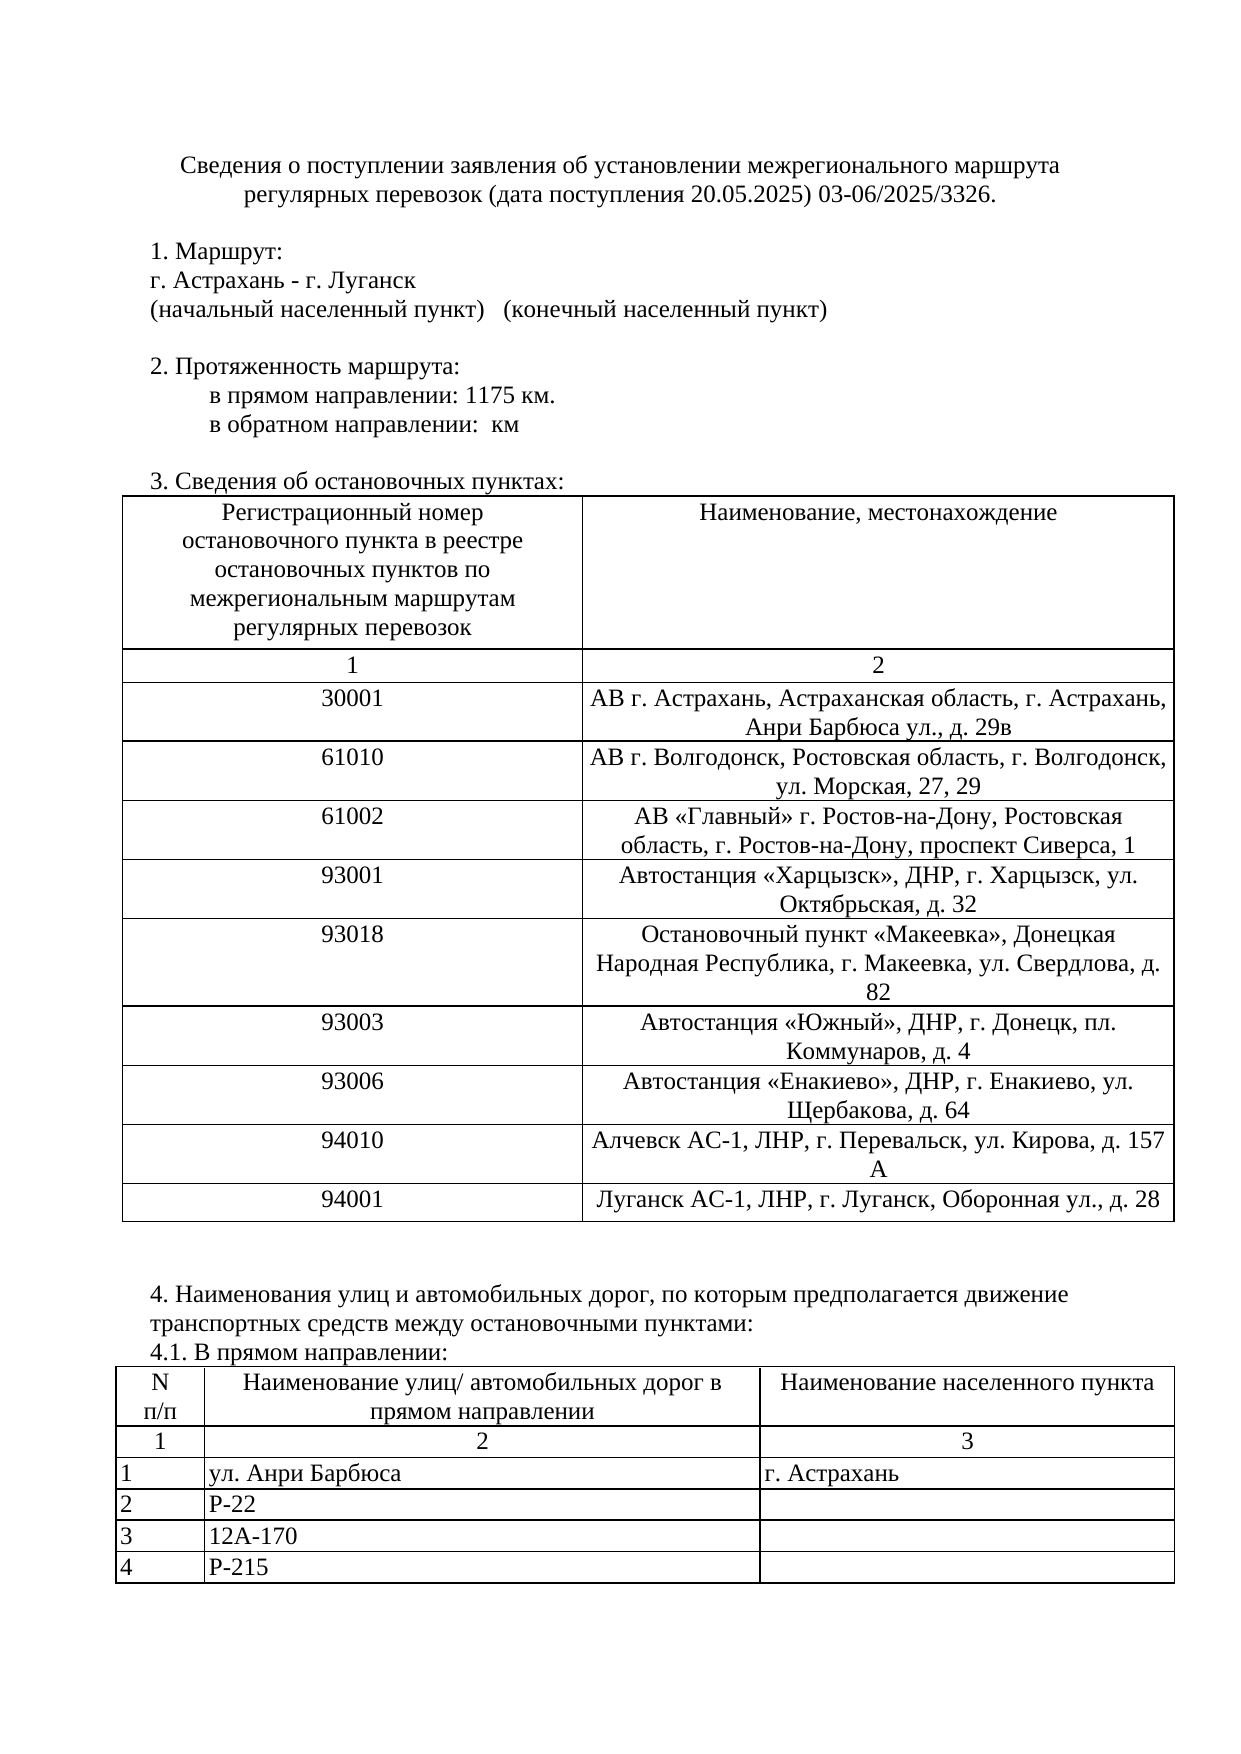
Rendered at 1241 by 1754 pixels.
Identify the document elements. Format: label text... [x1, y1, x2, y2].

table_header Наименование населенного пункта [761, 1367, 1174, 1425]
text Сведения о поступлении заявления об установлении межрегионального маршрута регулярных перевозок (дата поступления 20.05.2025) 03-06/2025/3326. [150, 150, 1090, 207]
table_cell АВ г. Астрахань, Астраханская область, г. Астрахань, Анри Барбюса ул., д. 29в [583, 683, 1173, 740]
table_cell Луганск АС-1, ЛНР, г. Луганск, Оборонная ул., д. 28 [583, 1184, 1173, 1221]
text в обратном направлении: км [150, 409, 1090, 437]
table_cell 61002 [123, 801, 582, 858]
table_cell 3 [761, 1427, 1174, 1456]
table_cell Р-22 [205, 1490, 759, 1519]
table_cell [761, 1521, 1174, 1551]
table_header N п/п [117, 1367, 204, 1425]
table_cell Р-215 [205, 1552, 759, 1582]
table_cell Остановочный пункт «Макеевка», Донецкая Народная Республика, г. Макеевка, ул. Свердлова, д. 82 [583, 919, 1173, 1005]
text 3. Сведения об остановочных пунктах: [150, 466, 1090, 495]
table_cell г. Астрахань [761, 1458, 1174, 1488]
table_header Регистрационный номер остановочного пункта в реестре остановочных пунктов по межрегиональным маршрутам регулярных перевозок [123, 497, 582, 648]
table_cell 94001 [123, 1184, 582, 1221]
text 4. Наименования улиц и автомобильных дорог, по которым предполагается движение транспортных средств между остановочными пунктами: [150, 1279, 1090, 1337]
table_cell 30001 [123, 683, 582, 740]
table_cell 1 [117, 1427, 204, 1456]
table_cell Автостанция «Харцызск», ДНР, г. Харцызск, ул. Октябрьская, д. 32 [583, 860, 1173, 918]
table_header Наименование, местонахождение [583, 497, 1173, 648]
table_cell 12А-170 [205, 1521, 759, 1551]
text 1. Маршрут: [150, 236, 1090, 265]
table_cell [761, 1552, 1174, 1582]
text 2. Протяженность маршрута: [150, 351, 1090, 380]
text (начальный населенный пункт) (конечный населенный пункт) [150, 294, 1090, 322]
table_cell 1 [123, 650, 582, 681]
table_cell 3 [117, 1521, 204, 1551]
table_cell ул. Анри Барбюса [205, 1458, 759, 1488]
text в прямом направлении: 1175 км. [150, 380, 1090, 409]
text 4.1. В прямом направлении: [150, 1337, 1090, 1366]
table_header Наименование улиц/ автомобильных дорог в прямом направлении [205, 1367, 760, 1425]
table_cell 2 [117, 1490, 204, 1519]
table_cell 93006 [123, 1066, 582, 1123]
table_cell 93001 [123, 860, 582, 918]
table_cell Автостанция «Енакиево», ДНР, г. Енакиево, ул. Щербакова, д. 64 [583, 1066, 1173, 1123]
table_cell 2 [205, 1427, 759, 1456]
table_cell АВ «Главный» г. Ростов-на-Дону, Ростовская область, г. Ростов-на-Дону, проспект Сиверса, 1 [583, 801, 1173, 858]
table_cell 1 [117, 1458, 204, 1488]
text г. Астрахань - г. Луганск [150, 265, 1090, 294]
table_cell 4 [117, 1552, 204, 1582]
table_cell 93018 [123, 919, 582, 1005]
table_cell Алчевск АС-1, ЛНР, г. Перевальск, ул. Кирова, д. 157 А [583, 1125, 1173, 1183]
table_cell 93003 [123, 1007, 582, 1064]
table_cell 61010 [123, 742, 582, 799]
table_cell АВ г. Волгодонск, Ростовская область, г. Волгодонск, ул. Морская, 27, 29 [583, 742, 1173, 799]
table_cell [761, 1490, 1174, 1519]
table_cell 94010 [123, 1125, 582, 1183]
table_cell 2 [583, 650, 1173, 681]
table_cell Автостанция «Южный», ДНР, г. Донецк, пл. Коммунаров, д. 4 [583, 1007, 1173, 1064]
